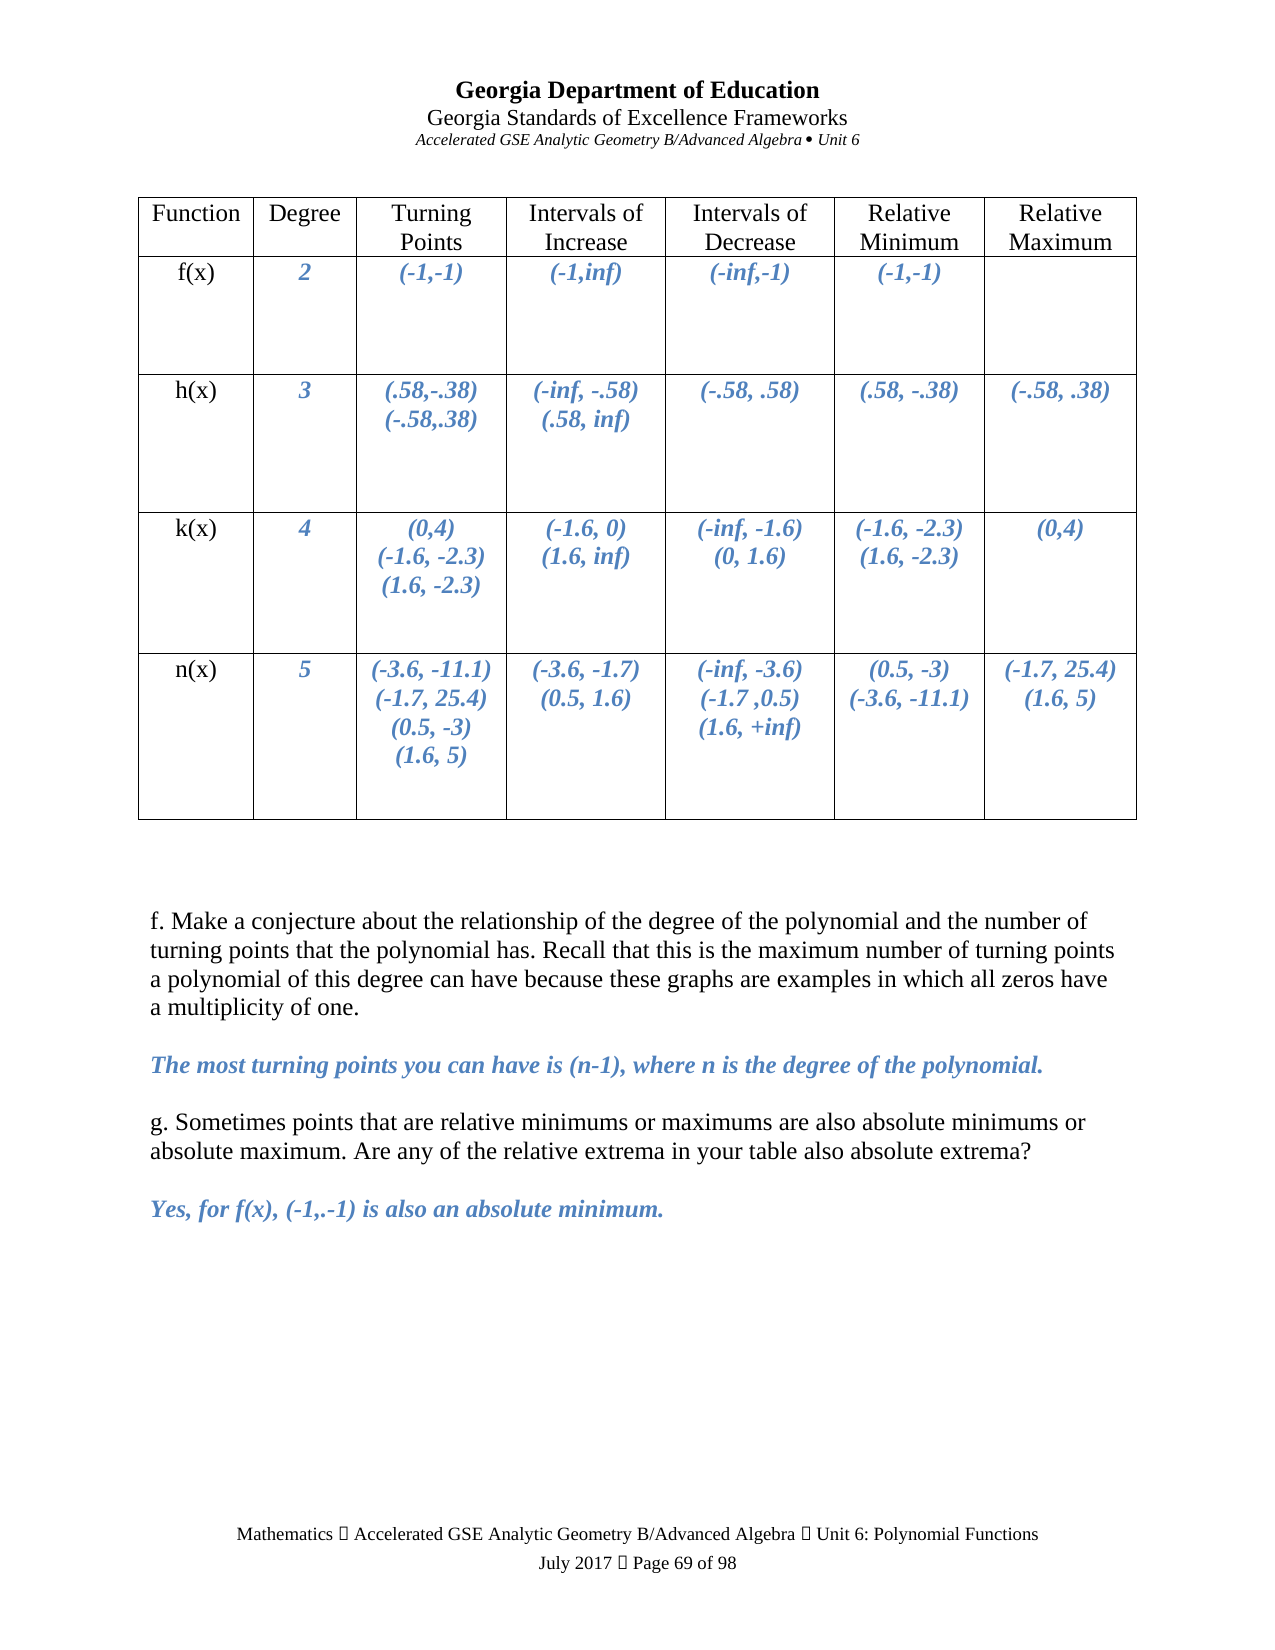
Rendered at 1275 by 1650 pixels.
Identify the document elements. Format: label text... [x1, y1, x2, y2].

table_cell (0,4) [985, 513, 1136, 653]
table_cell (-1,inf) [507, 257, 665, 374]
table_cell (.58, -.38) [835, 375, 984, 512]
table_header Intervals of Increase [507, 198, 665, 256]
table_header Intervals of Decrease [666, 198, 834, 256]
table_cell (0.5, -3) (-3.6, -11.1) [835, 654, 984, 819]
table_cell (.58,-.38) (-.58,.38) [357, 375, 506, 512]
table_cell h(x) [139, 375, 253, 512]
table_cell (-1.6, -2.3) (1.6, -2.3) [835, 513, 984, 653]
table_cell (-inf,-1) [666, 257, 834, 374]
table_cell (-inf, -1.6) (0, 1.6) [666, 513, 834, 653]
table_header Relative Maximum [985, 198, 1136, 256]
table_cell (-inf, -.58) (.58, inf) [507, 375, 665, 512]
text g. Sometimes points that are relative minimums or maximums are also absolute minimums or absolute maximum. Are any of the relative extrema in your table also absolute extrema? [150, 1107, 1125, 1165]
table_cell (-3.6, -11.1) (-1.7, 25.4) (0.5, -3) (1.6, 5) [357, 654, 506, 819]
table_cell k(x) [139, 513, 253, 653]
table_cell (-.58, .58) [666, 375, 834, 512]
text f. Make a conjecture about the relationship of the degree of the polynomial and the number of turning points that the polynomial has. Recall that this is the maximum number of turning points a polynomial of this degree can have because these graphs are examples in which all zeros have a multiplicity of one. [150, 906, 1125, 1021]
table_cell 2 [254, 257, 356, 374]
table_cell (-inf, -3.6) (-1.7 ,0.5) (1.6, +inf) [666, 654, 834, 819]
table_cell (-.58, .38) [985, 375, 1136, 512]
table_header Relative Minimum [835, 198, 984, 256]
text The most turning points you can have is (n-1), where n is the degree of the polynomial. [150, 1050, 1125, 1079]
table_cell 5 [254, 654, 356, 819]
table_cell 4 [254, 513, 356, 653]
table_cell (-1.6, 0) (1.6, inf) [507, 513, 665, 653]
table_cell [985, 257, 1136, 374]
table_cell 3 [254, 375, 356, 512]
table_cell (-1,-1) [357, 257, 506, 374]
table_cell (0,4) (-1.6, -2.3) (1.6, -2.3) [357, 513, 506, 653]
table_header Turning Points [357, 198, 506, 256]
table_header Function [139, 198, 253, 256]
table_cell (-1.7, 25.4) (1.6, 5) [985, 654, 1136, 819]
text Yes, for f(x), (-1,.-1) is also an absolute minimum. [150, 1194, 1125, 1222]
table_cell (-3.6, -1.7) (0.5, 1.6) [507, 654, 665, 819]
table_header Degree [254, 198, 356, 256]
table_cell n(x) [139, 654, 253, 819]
table_cell (-1,-1) [835, 257, 984, 374]
table_cell f(x) [139, 257, 253, 374]
